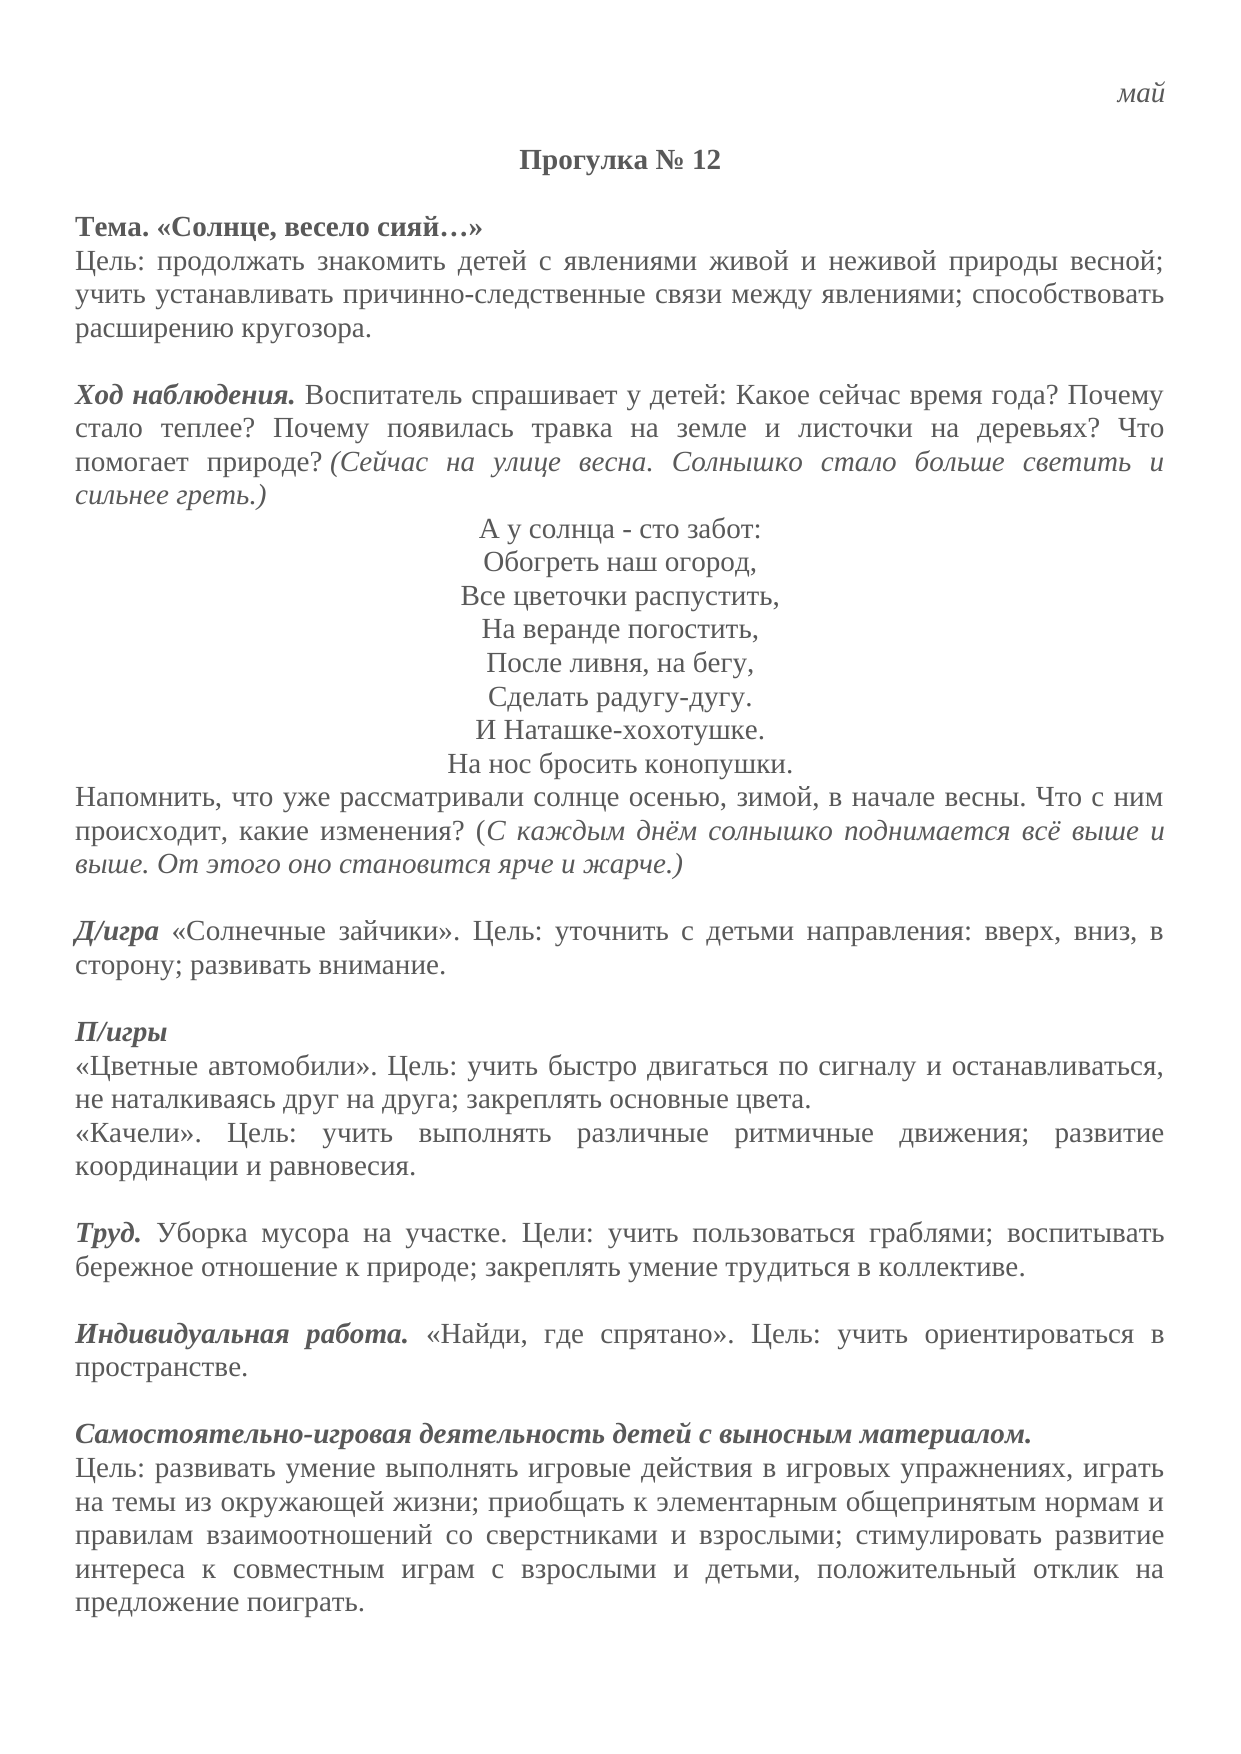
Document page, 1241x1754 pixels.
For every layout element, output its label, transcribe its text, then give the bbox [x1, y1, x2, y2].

text Д/игра «Солнечные зайчики». Цель: уточнить с детьми направления: вверх, вниз, в сторону; развивать внимание. [75, 913, 1165, 981]
text Напомнить, что уже рассматривали солнце осенью, зимой, в начале весны. Что с ним происходит, какие изменения? (С каждым днём солнышко поднимается всё выше и выше. От этого оно становится ярче и жарче.) [75, 779, 1165, 880]
text Обогреть наш огород, [75, 544, 1165, 578]
text Прогулка № 12 [75, 142, 1165, 176]
text Цель: продолжать знакомить детей с явлениями живой и неживой природы весной; учить устанавливать причинно-следственные связи между явлениями; способствовать расширению кругозора. [75, 243, 1165, 343]
text П/игры [75, 1014, 1165, 1048]
text Индивидуальная работа. «Найди, где спрятано». Цель: учить ориентироваться в пространстве. [75, 1316, 1165, 1383]
text Труд. Уборка мусора на участке. Цели: учить пользоваться граблями; воспитывать бережное отношение к природе; закреплять умение трудиться в коллективе. [75, 1215, 1165, 1282]
text На веранде погостить, [75, 612, 1165, 645]
text Ход наблюдения. Воспитатель спрашивает у детей: Какое сейчас время года? Почему стало теплее? Почему появилась травка на земле и листочки на деревьях? Что помогает природе? (Сейчас на улице весна. Солнышко стало больше светить и сильнее греть.) [75, 377, 1165, 511]
text Цель: развивать умение выполнять игровые действия в игровых упражнениях, играть на темы из окружающей жизни; приобщать к элементарным общепринятым нормам и правилам взаимоотношений со сверстниками и взрослыми; стимулировать развитие интереса к совместным играм с взрослыми и детьми, положительный отклик на предложение поиграть. [75, 1450, 1165, 1618]
text «Качели». Цель: учить выполнять различные ритмичные движения; развитие координации и равновесия. [75, 1115, 1165, 1182]
text После ливня, на бегу, [75, 645, 1165, 679]
text Самостоятельно-игровая деятельность детей с выносным материалом. [75, 1417, 1165, 1450]
text И Наташке-хохотушке. [75, 712, 1165, 746]
text май [75, 75, 1165, 108]
text Тема. «Солнце, весело сияй…» [75, 209, 1165, 243]
text А у солнца - сто забот: [75, 511, 1165, 544]
text На нос бросить конопушки. [75, 746, 1165, 779]
text Все цветочки распустить, [75, 578, 1165, 612]
text Сделать радугу-дугу. [75, 679, 1165, 712]
text «Цветные автомобили». Цель: учить быстро двигаться по сигналу и останавливаться, не наталкиваясь друг на друга; закреплять основные цвета. [75, 1048, 1165, 1115]
